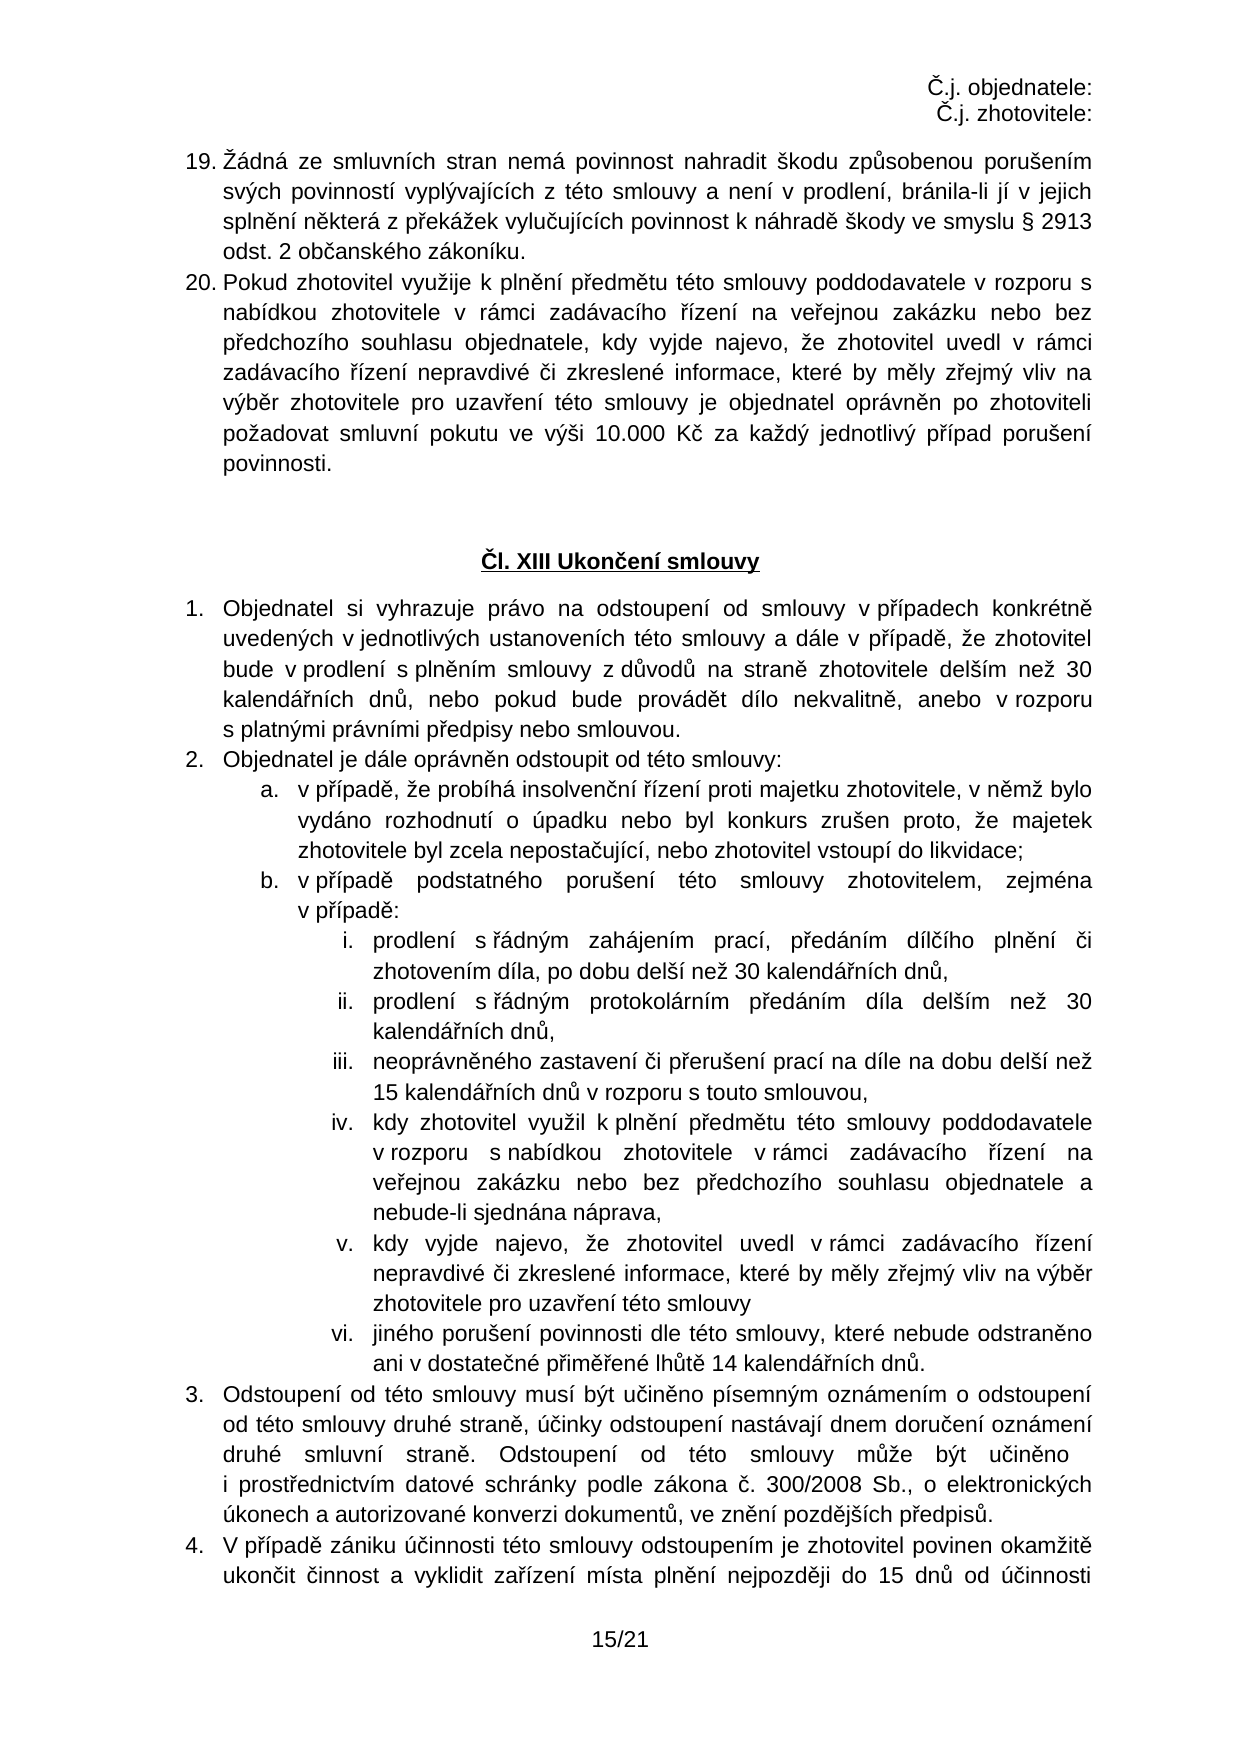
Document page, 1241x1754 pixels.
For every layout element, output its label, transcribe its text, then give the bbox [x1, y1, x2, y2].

list prodlení s řádným protokolárním předáním díla delším než 30 kalendářních dnů, [354, 988, 1093, 1044]
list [185, 1532, 1093, 1588]
list kdy zhotovitel využil k plnění předmětu této smlouvy poddodavatele v rozporu s nabídkou zhotovitele v rámci zadávacího řízení na veřejnou zakázku nebo bez předchozího souhlasu objednatele a nebude-li sjednána náprava, [354, 1109, 1093, 1226]
list prodlení s řádným zahájením prací, předáním dílčího plnění či zhotovením díla, po dobu delší než 30 kalendářních dnů, [354, 927, 1093, 984]
list jiného porušení povinnosti dle této smlouvy, které nebude odstraněno ani v dostatečné přiměřené lhůtě 14 kalendářních dnů. [354, 1320, 1093, 1377]
list neoprávněného zastavení či přerušení prací na díle na dobu delší než 15 kalendářních dnů v rozporu s touto smlouvou, [354, 1048, 1093, 1105]
list v případě podstatného porušení této smlouvy zhotovitelem, zejména v případě: [260, 867, 1093, 923]
list Objednatel je dále oprávněn odstoupit od této smlouvy: [185, 746, 1093, 772]
text Čl. XIII Ukončení smlouvy [148, 548, 1093, 574]
list Žádná ze smluvních stran nemá povinnost nahradit škodu způsobenou porušením svých povinností vyplývajících z této smlouvy a není v prodlení, bránila-li jí v jejich splnění některá z překážek vylučujících povinnost k náhradě škody ve smyslu § 2913 odst. 2 občanského zákoníku. [185, 148, 1093, 264]
list Objednatel si vyhrazuje právo na odstoupení od smlouvy v případech konkrétně uvedených v jednotlivých ustanoveních této smlouvy a dále v případě, že zhotovitel bude v prodlení s plněním smlouvy z důvodů na straně zhotovitele delším než 30 kalendářních dnů, nebo pokud bude provádět dílo nekvalitně, anebo v rozporu s platnými právními předpisy nebo smlouvou. [185, 595, 1093, 742]
list Odstoupení od této smlouvy musí být učiněno písemným oznámením o odstoupení od této smlouvy druhé straně, účinky odstoupení nastávají dnem doručení oznámení druhé smluvní straně. Odstoupení od této smlouvy může být učiněno i prostřednictvím datové schránky podle zákona č. 300/2008 Sb., o elektronických úkonech a autorizované konverzi dokumentů, ve znění pozdějších předpisů. [185, 1381, 1093, 1528]
list v případě, že probíhá insolvenční řízení proti majetku zhotovitele, v němž bylo vydáno rozhodnutí o úpadku nebo byl konkurs zrušen proto, že majetek zhotovitele byl zcela nepostačující, nebo zhotovitel vstoupí do likvidace; [260, 776, 1093, 863]
list kdy vyjde najevo, že zhotovitel uvedl v rámci zadávacího řízení nepravdivé či zkreslené informace, které by měly zřejmý vliv na výběr zhotovitele pro uzavření této smlouvy [354, 1229, 1093, 1316]
list Pokud zhotovitel využije k plnění předmětu této smlouvy poddodavatele v rozporu s nabídkou zhotovitele v rámci zadávacího řízení na veřejnou zakázku nebo bez předchozího souhlasu objednatele, kdy vyjde najevo, že zhotovitel uvedl v rámci zadávacího řízení nepravdivé či zkreslené informace, které by měly zřejmý vliv na výběr zhotovitele pro uzavření této smlouvy je objednatel oprávněn po zhotoviteli požadovat smluvní pokutu ve výši 10.000 Kč za každý jednotlivý případ porušení povinnosti. [185, 268, 1093, 476]
